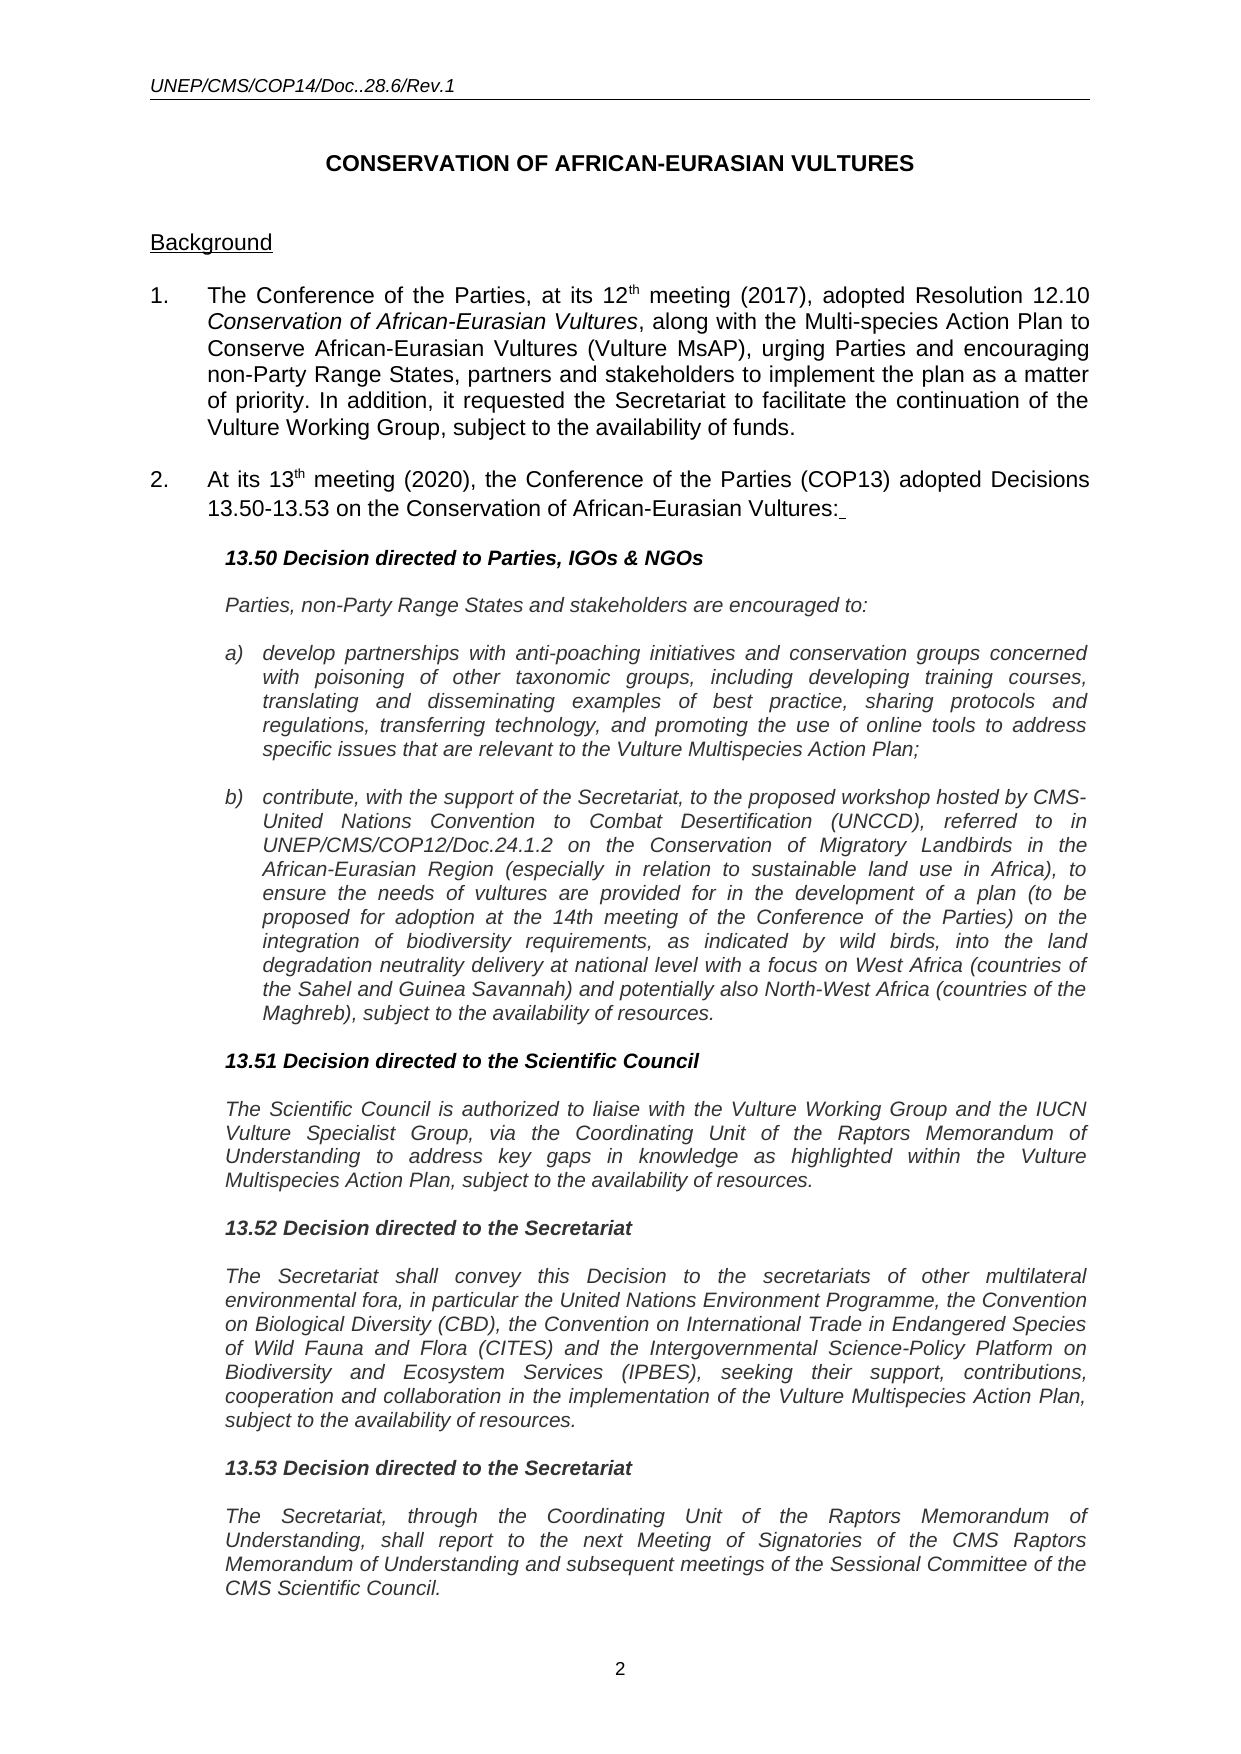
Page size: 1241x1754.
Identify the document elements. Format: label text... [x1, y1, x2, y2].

text 13.53 Decision directed to the Secretariat [225, 1456, 1090, 1480]
text Parties, non-Party Range States and stakeholders are encouraged to: [225, 593, 1090, 617]
list At its 13th meeting (2020), the Conference of the Parties (COP13) adopted Decisions 13.50-13.53 on the Conservation of African-Eurasian Vultures: [150, 466, 1090, 521]
text Background [150, 229, 1090, 255]
text The Scientific Council is authorized to liaise with the Vulture Working Group and the IUCN Vulture Specialist Group, via the Coordinating Unit of the Raptors Memorandum of Understanding to address key gaps in knowledge as highlighted within the Vulture Multispecies Action Plan, subject to the availability of resources. [225, 1096, 1090, 1192]
list develop partnerships with anti-poaching initiatives and conservation groups concerned with poisoning of other taxonomic groups, including developing training courses, translating and disseminating examples of best practice, sharing protocols and regulations, transferring technology, and promoting the use of online tools to address specific issues that are relevant to the Vulture Multispecies Action Plan; [225, 641, 1090, 761]
list contribute, with the support of the Secretariat, to the proposed workshop hosted by CMS-United Nations Convention to Combat Desertification (UNCCD), referred to in UNEP/CMS/COP12/Doc.24.1.2 on the Conservation of Migratory Landbirds in the African-Eurasian Region (especially in relation to sustainable land use in Africa), to ensure the needs of vultures are provided for in the development of a plan (to be proposed for adoption at the 14th meeting of the Conference of the Parties) on the integration of biodiversity requirements, as indicated by wild birds, into the land degradation neutrality delivery at national level with a focus on West Africa (countries of the Sahel and Guinea Savannah) and potentially also North-West Africa (countries of the Maghreb), subject to the availability of resources. [225, 785, 1090, 1024]
text The Secretariat shall convey this Decision to the secretariats of other multilateral environmental fora, in particular the United Nations Environment Programme, the Convention on Biological Diversity (CBD), the Convention on International Trade in Endangered Species of Wild Fauna and Flora (CITES) and the Intergovernmental Science-Policy Platform on Biodiversity and Ecosystem Services (IPBES), seeking their support, contributions, cooperation and collaboration in the implementation of the Vulture Multispecies Action Plan, subject to the availability of resources. [225, 1264, 1090, 1432]
text CONSERVATION OF AFRICAN-EURASIAN VULTURES [150, 150, 1090, 176]
text 13.50 Decision directed to Parties, IGOs & NGOs [225, 545, 1090, 569]
text 13.52 Decision directed to the Secretariat [225, 1216, 1090, 1240]
text The Secretariat, through the Coordinating Unit of the Raptors Memorandum of Understanding, shall report to the next Meeting of Signatories of the CMS Raptors Memorandum of Understanding and subsequent meetings of the Sessional Committee of the CMS Scientific Council. [225, 1504, 1090, 1599]
list The Conference of the Parties, at its 12th meeting (2017), adopted Resolution 12.10 Conservation of African-Eurasian Vultures, along with the Multi-species Action Plan to Conserve African-Eurasian Vultures (Vulture MsAP), urging Parties and encouraging non-Party Range States, partners and stakeholders to implement the plan as a matter of priority. In addition, it requested the Secretariat to facilitate the continuation of the Vulture Working Group, subject to the availability of funds. [150, 282, 1090, 440]
text 13.51 Decision directed to the Scientific Council [225, 1048, 1090, 1072]
